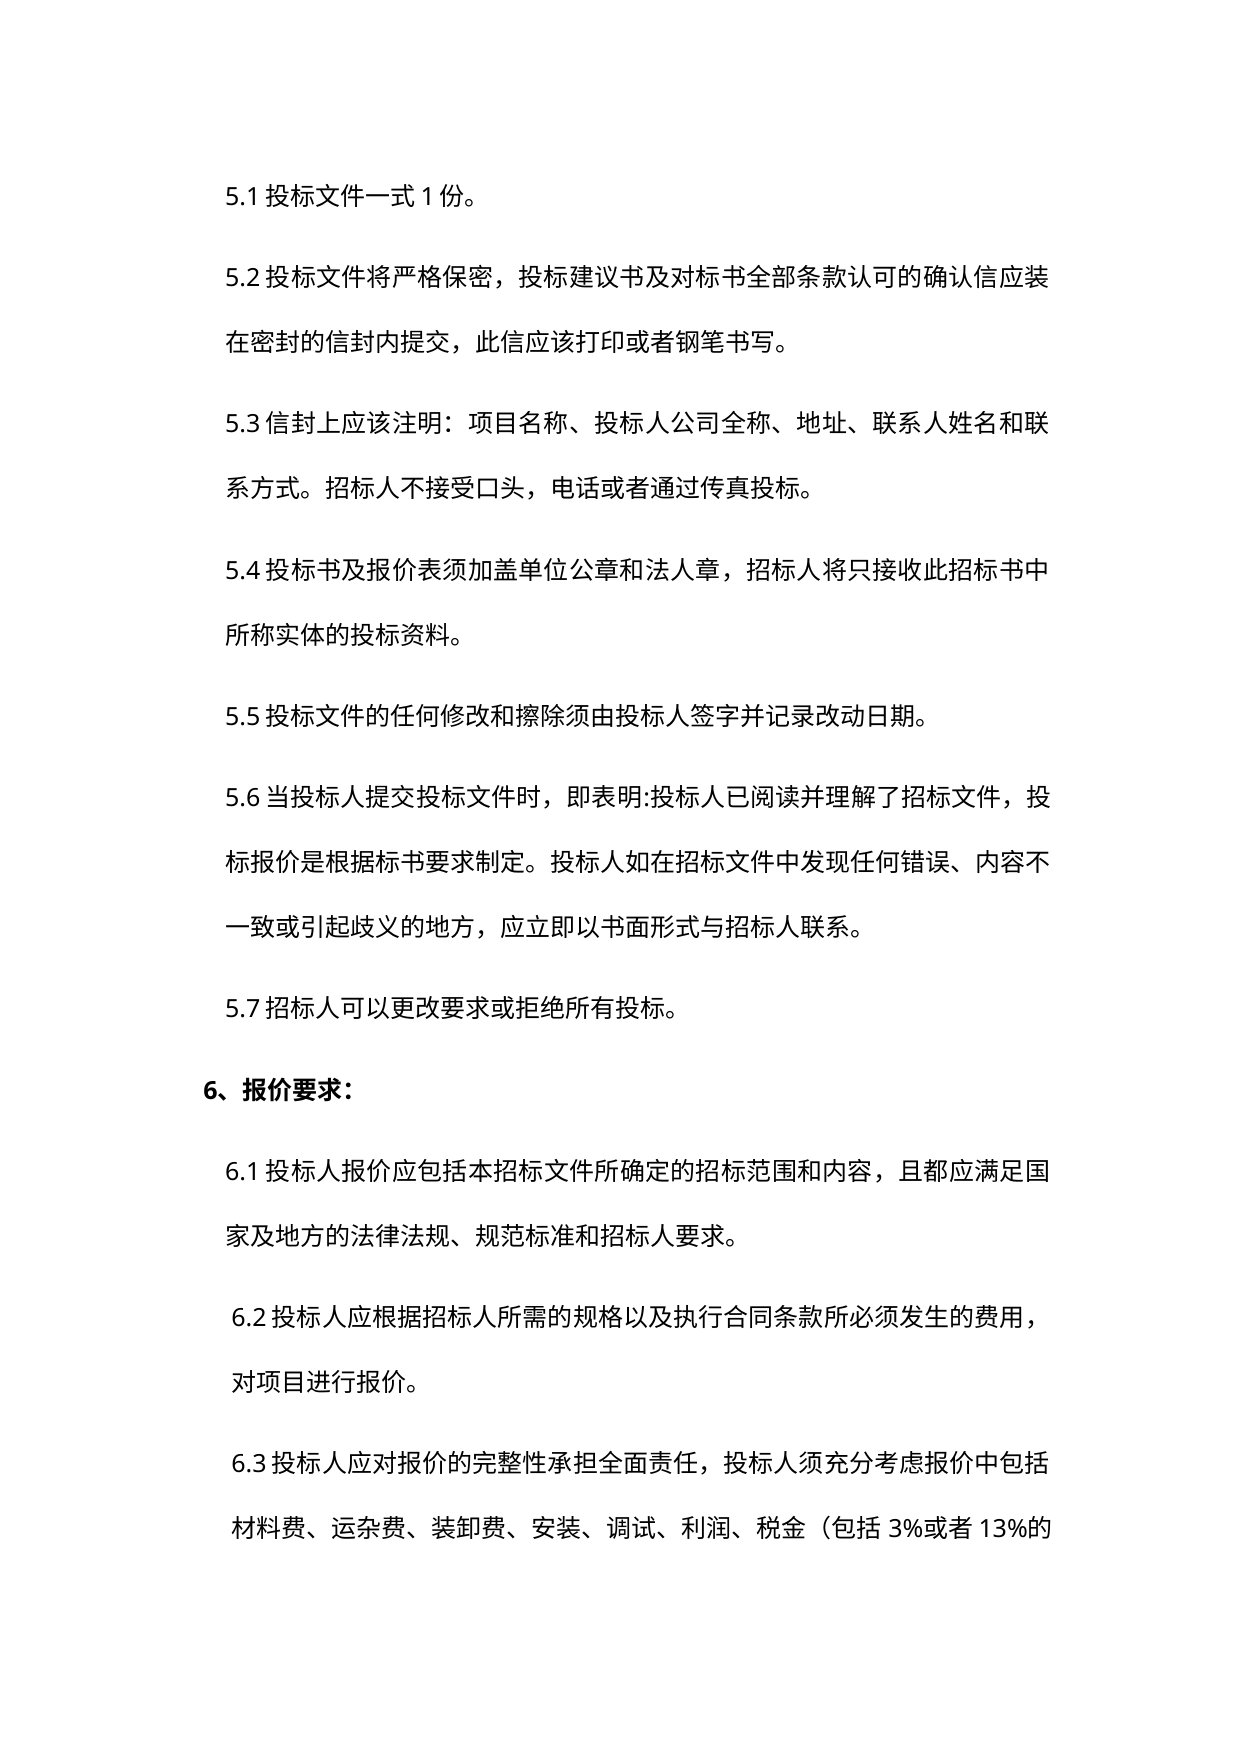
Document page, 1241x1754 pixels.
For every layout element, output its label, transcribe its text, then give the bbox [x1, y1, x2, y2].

text 5.4投标书及报价表须加盖单位公章和法人章，招标人将只接收此招标书中所称实体的投标资料。 [225, 536, 1053, 666]
text 5.7招标人可以更改要求或拒绝所有投标。 [225, 974, 1053, 1039]
text 6.1投标人报价应包括本招标文件所确定的招标范围和内容，且都应满足国家及地方的法律法规、规范标准和招标人要求。 [225, 1137, 1053, 1267]
text 5.2投标文件将严格保密，投标建议书及对标书全部条款认可的确认信应装在密封的信封内提交，此信应该打印或者钢笔书写。 [225, 243, 1053, 373]
text 5.1投标文件一式1份。 [225, 162, 1053, 227]
text 5.6当投标人提交投标文件时，即表明:投标人已阅读并理解了招标文件，投标报价是根据标书要求制定。投标人如在招标文件中发现任何错误、内容不一致或引起歧义的地方，应立即以书面形式与招标人联系。 [225, 763, 1053, 958]
text 6.2投标人应根据招标人所需的规格以及执行合同条款所必须发生的费用，对项目进行报价。 [231, 1283, 1053, 1413]
text 5.3信封上应该注明：项目名称、投标人公司全称、地址、联系人姓名和联系方式。招标人不接受口头，电话或者通过传真投标。 [225, 389, 1053, 519]
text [231, 1429, 1053, 1559]
text 5.5投标文件的任何修改和擦除须由投标人签字并记录改动日期。 [225, 682, 1053, 747]
text 6、报价要求： [203, 1056, 1053, 1121]
